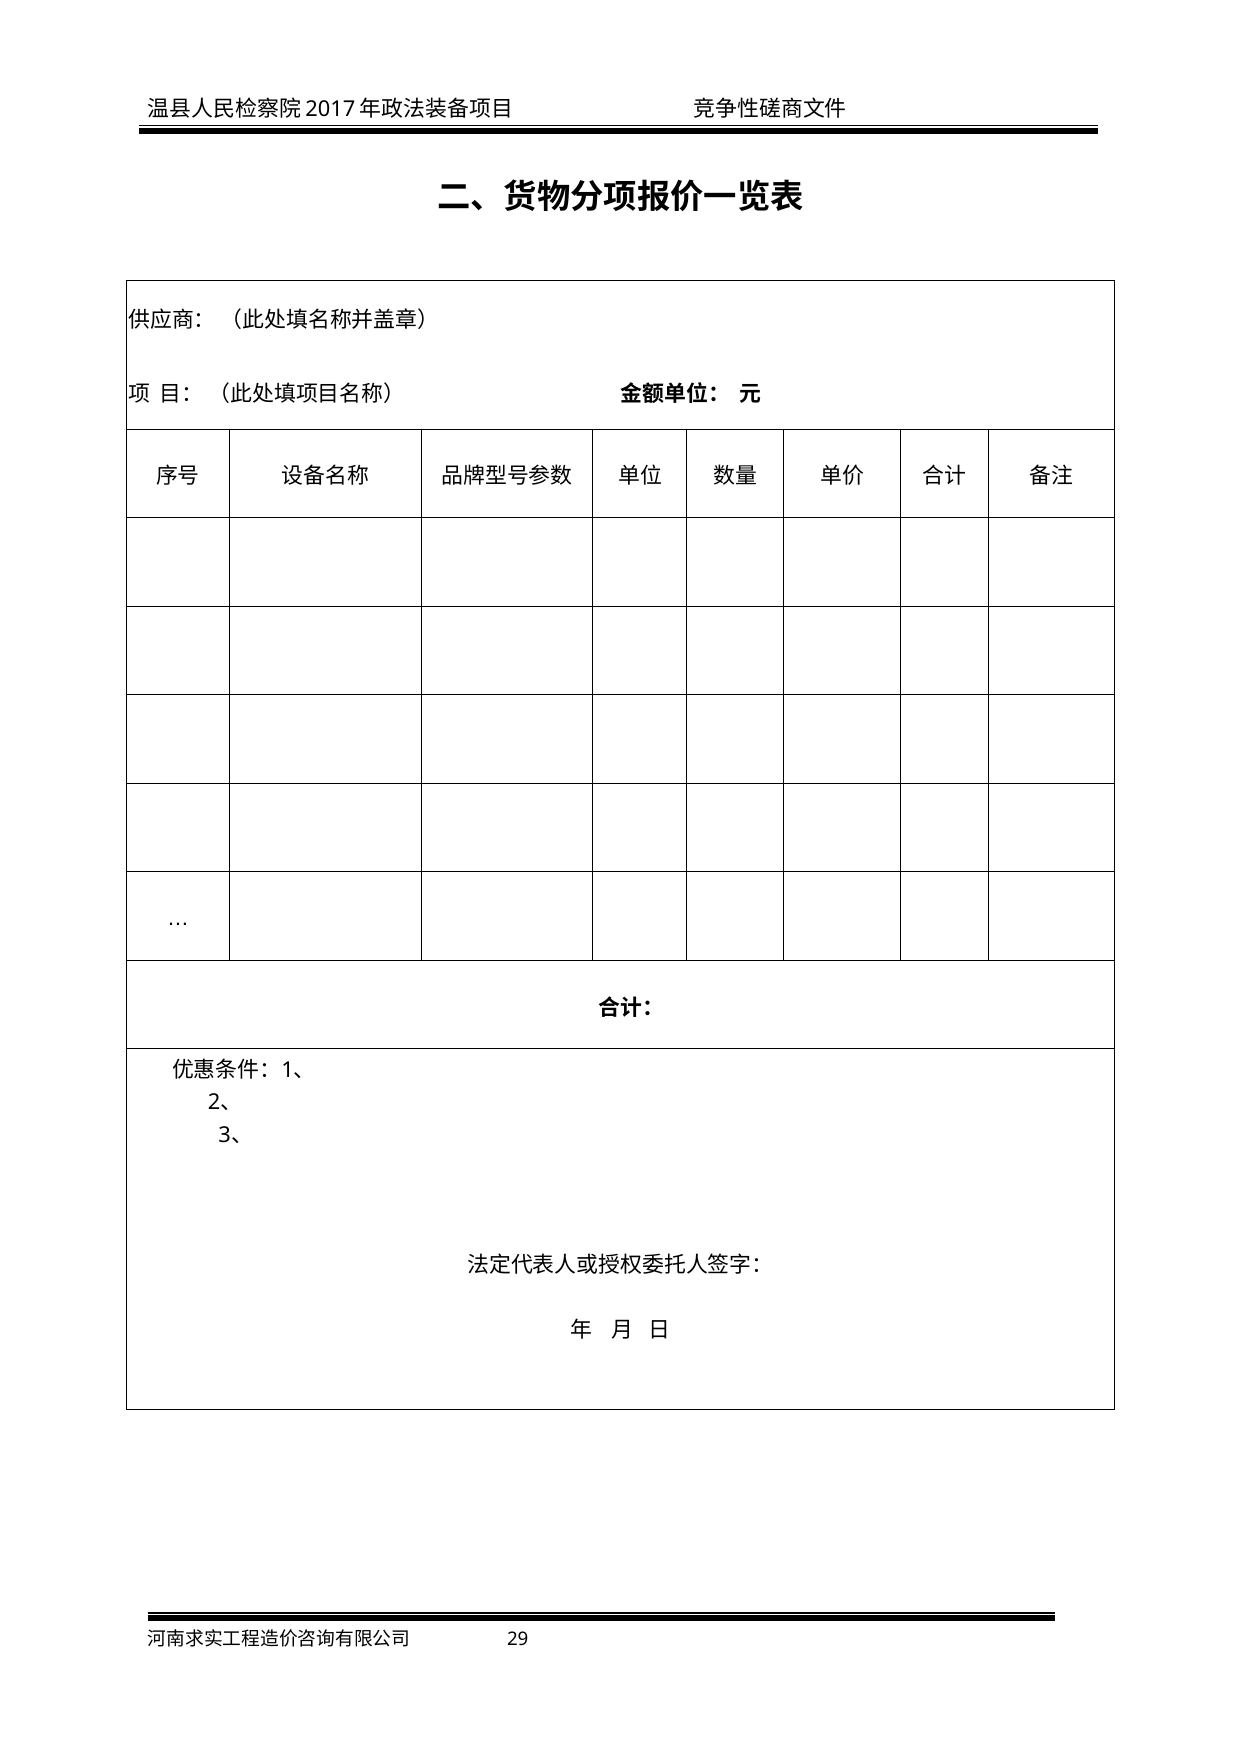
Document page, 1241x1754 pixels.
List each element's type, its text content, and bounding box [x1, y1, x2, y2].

table_cell [230, 872, 421, 960]
table_cell [230, 607, 421, 694]
table_cell [593, 872, 686, 960]
table_cell [127, 607, 229, 694]
table_cell [593, 784, 686, 871]
table_cell [230, 518, 421, 606]
table_cell [989, 872, 1114, 960]
table_cell 品牌型号参数 [422, 430, 592, 517]
table_cell 优惠条件：1、 2、 3、 法定代表人或授权委托人签字： 年 月 日 [127, 1049, 1114, 1409]
table_cell [687, 872, 783, 960]
table_cell [593, 695, 686, 783]
table_cell [422, 784, 592, 871]
table_cell [230, 784, 421, 871]
table_cell [230, 695, 421, 783]
table_cell 单价 [784, 430, 900, 517]
table_cell 数量 [687, 430, 783, 517]
table_cell [422, 607, 592, 694]
table_header 供应商： （此处填名称并盖章） [127, 281, 1114, 352]
table_cell [989, 784, 1114, 871]
table_cell 项 目： （此处填项目名称） 金额单位： 元 [127, 353, 1114, 428]
table_cell [784, 607, 900, 694]
table_cell [901, 695, 988, 783]
table_cell 备注 [989, 430, 1114, 517]
table_cell … [127, 872, 229, 960]
table_cell [901, 872, 988, 960]
table_cell 单位 [593, 430, 686, 517]
table_cell [422, 872, 592, 960]
table_cell 合计： [127, 961, 1114, 1048]
subtitle 二、货物分项报价一览表 [148, 162, 1093, 227]
table_cell [422, 695, 592, 783]
table_cell [127, 784, 229, 871]
table_cell [127, 695, 229, 783]
table_cell [989, 695, 1114, 783]
table_cell [422, 518, 592, 606]
table_cell [784, 518, 900, 606]
table_cell [784, 872, 900, 960]
table_cell [687, 695, 783, 783]
table_cell [593, 607, 686, 694]
table_cell [901, 518, 988, 606]
table_cell [901, 607, 988, 694]
table_cell 设备名称 [230, 430, 421, 517]
table_cell [127, 518, 229, 606]
table_cell 序号 [127, 430, 229, 517]
table_cell 合计 [901, 430, 988, 517]
table_cell [989, 607, 1114, 694]
table_cell [687, 784, 783, 871]
table_cell [901, 784, 988, 871]
table_cell [989, 518, 1114, 606]
table_cell [687, 518, 783, 606]
table_cell [687, 607, 783, 694]
table_cell [784, 784, 900, 871]
table_cell [593, 518, 686, 606]
table_cell [784, 695, 900, 783]
